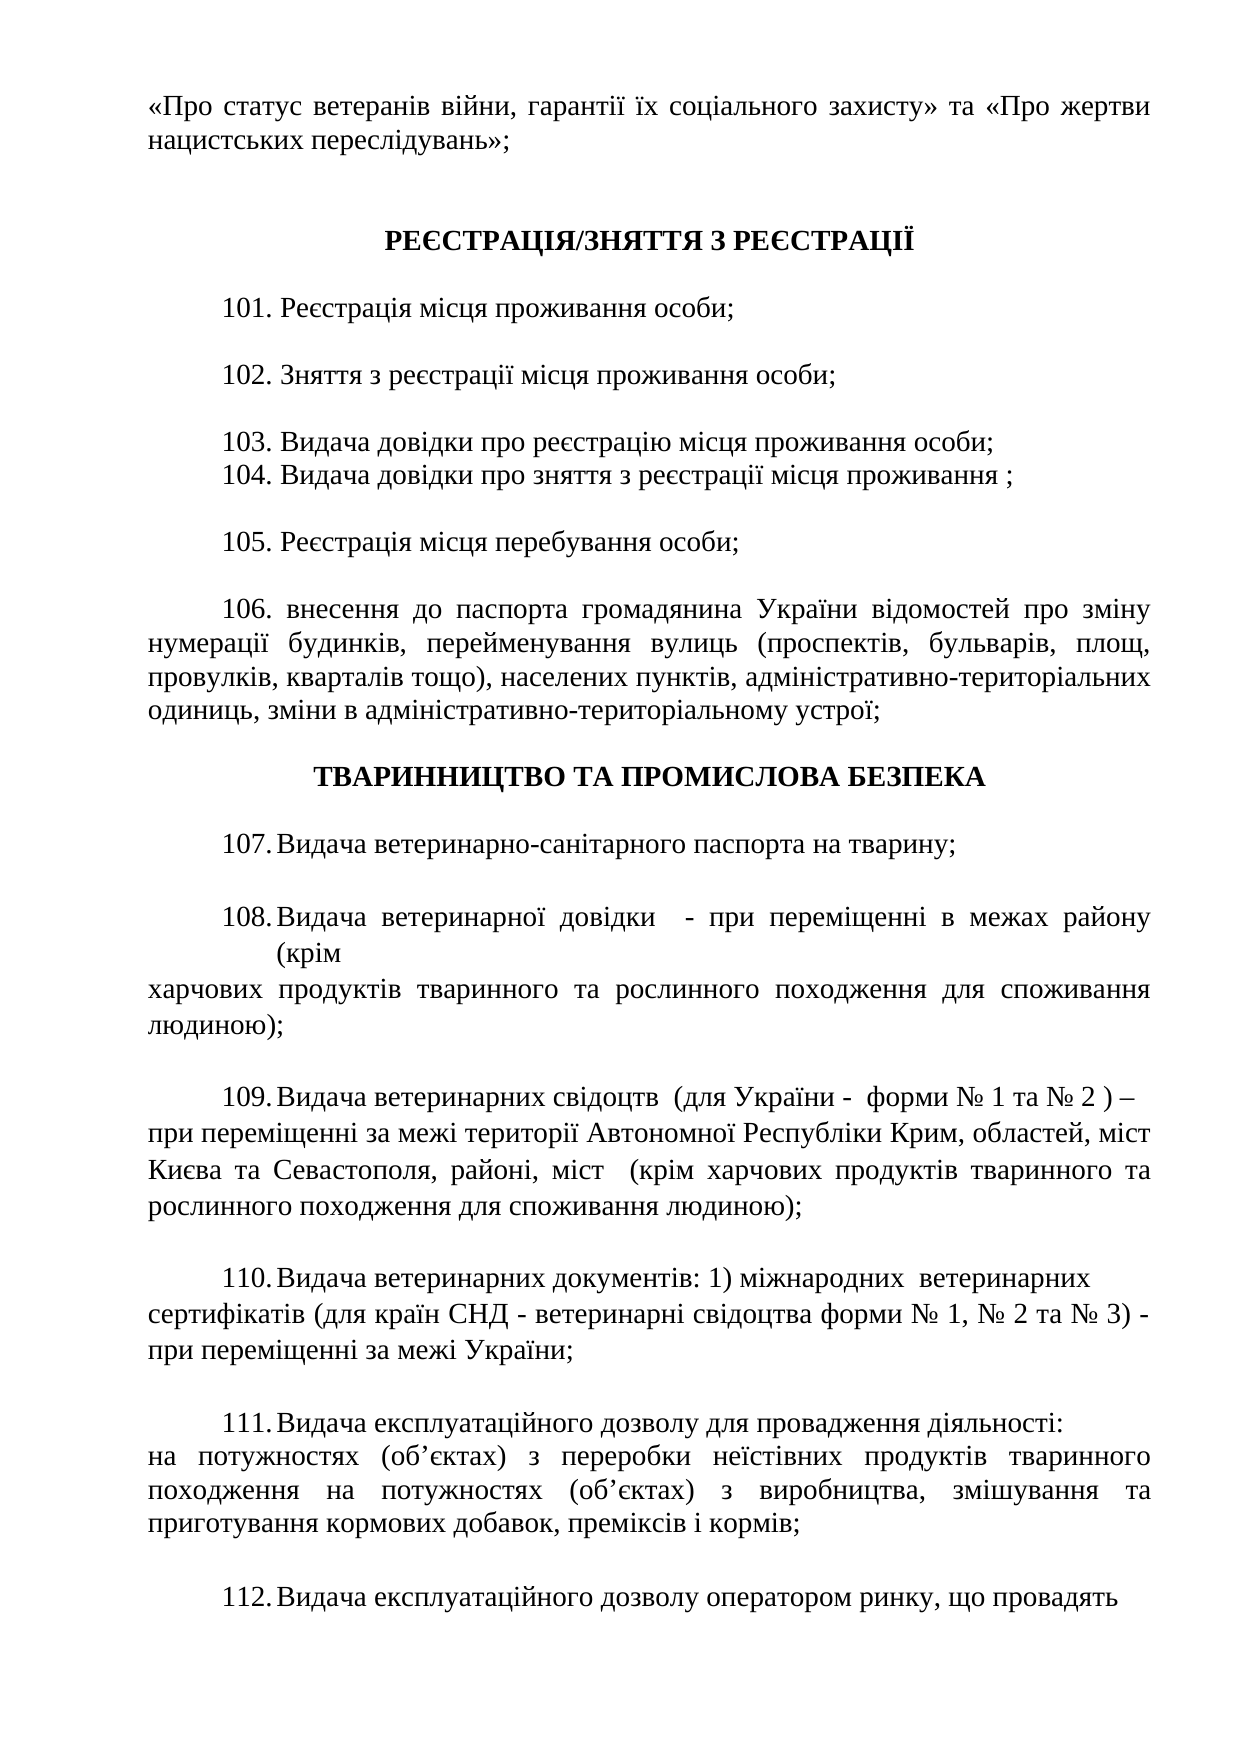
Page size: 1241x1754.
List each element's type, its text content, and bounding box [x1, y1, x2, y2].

text сертифікатів (для країн СНД - ветеринарні свідоцтва форми № 1, № 2 та № 3) - при переміщенні за межі України; [148, 1296, 1152, 1366]
text РЕЄСТРАЦІЯ/ЗНЯТТЯ З РЕЄСТРАЦІЇ [148, 223, 1152, 256]
list Видача експлуатаційного дозволу для провадження діяльності: [221, 1405, 1152, 1438]
list Видача експлуатаційного дозволу оператором ринку, що провадять [221, 1579, 1152, 1612]
list Видача ветеринарної довідки - при переміщенні в межах району (крім [221, 899, 1152, 968]
text 101. Реєстрація місця проживання особи; [148, 290, 1152, 323]
text 104. Видача довідки про зняття з реєстрації місця проживання ; [148, 457, 1152, 491]
text 105. Реєстрація місця перебування особи; [148, 524, 1152, 558]
list Видача ветеринарних свідоцтв (для України - форми № 1 та № 2 ) – [221, 1079, 1152, 1113]
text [148, 88, 1152, 156]
text при переміщенні за межі території Автономної Республіки Крим, областей, міст Києва та Севастополя, районі, міст (крім харчових продуктів тваринного та рослинного походження для споживання людиною); [148, 1116, 1152, 1221]
text 106. внесення до паспорта громадянина України відомостей про зміну нумерації будинків, перейменування вулиць (проспектів, бульварів, площ, провулків, кварталів тощо), населених пунктів, адміністративно-територіальних одиниць, зміни в адміністративно-територіальному устрої; [148, 592, 1152, 726]
text на потужностях (об’єктах) з переробки неїстівних продуктів тваринного походження на потужностях (об’єктах) з виробництва, змішування та приготування кормових добавок, преміксів і кормів; [148, 1438, 1152, 1539]
text 103. Видача довідки про реєстрацію місця проживання особи; [148, 424, 1152, 457]
list Видача ветеринарних документів: 1) міжнародних ветеринарних [221, 1260, 1152, 1294]
text харчових продуктів тваринного та рослинного походження для споживання людиною); [148, 971, 1152, 1041]
list Видача ветеринарно-санітарного паспорта на тварину; [221, 826, 1152, 860]
text 102. Зняття з реєстрації місця проживання особи; [148, 357, 1152, 390]
text ТВАРИННИЦТВО ТА ПРОМИСЛОВА БЕЗПЕКА [148, 759, 1152, 793]
